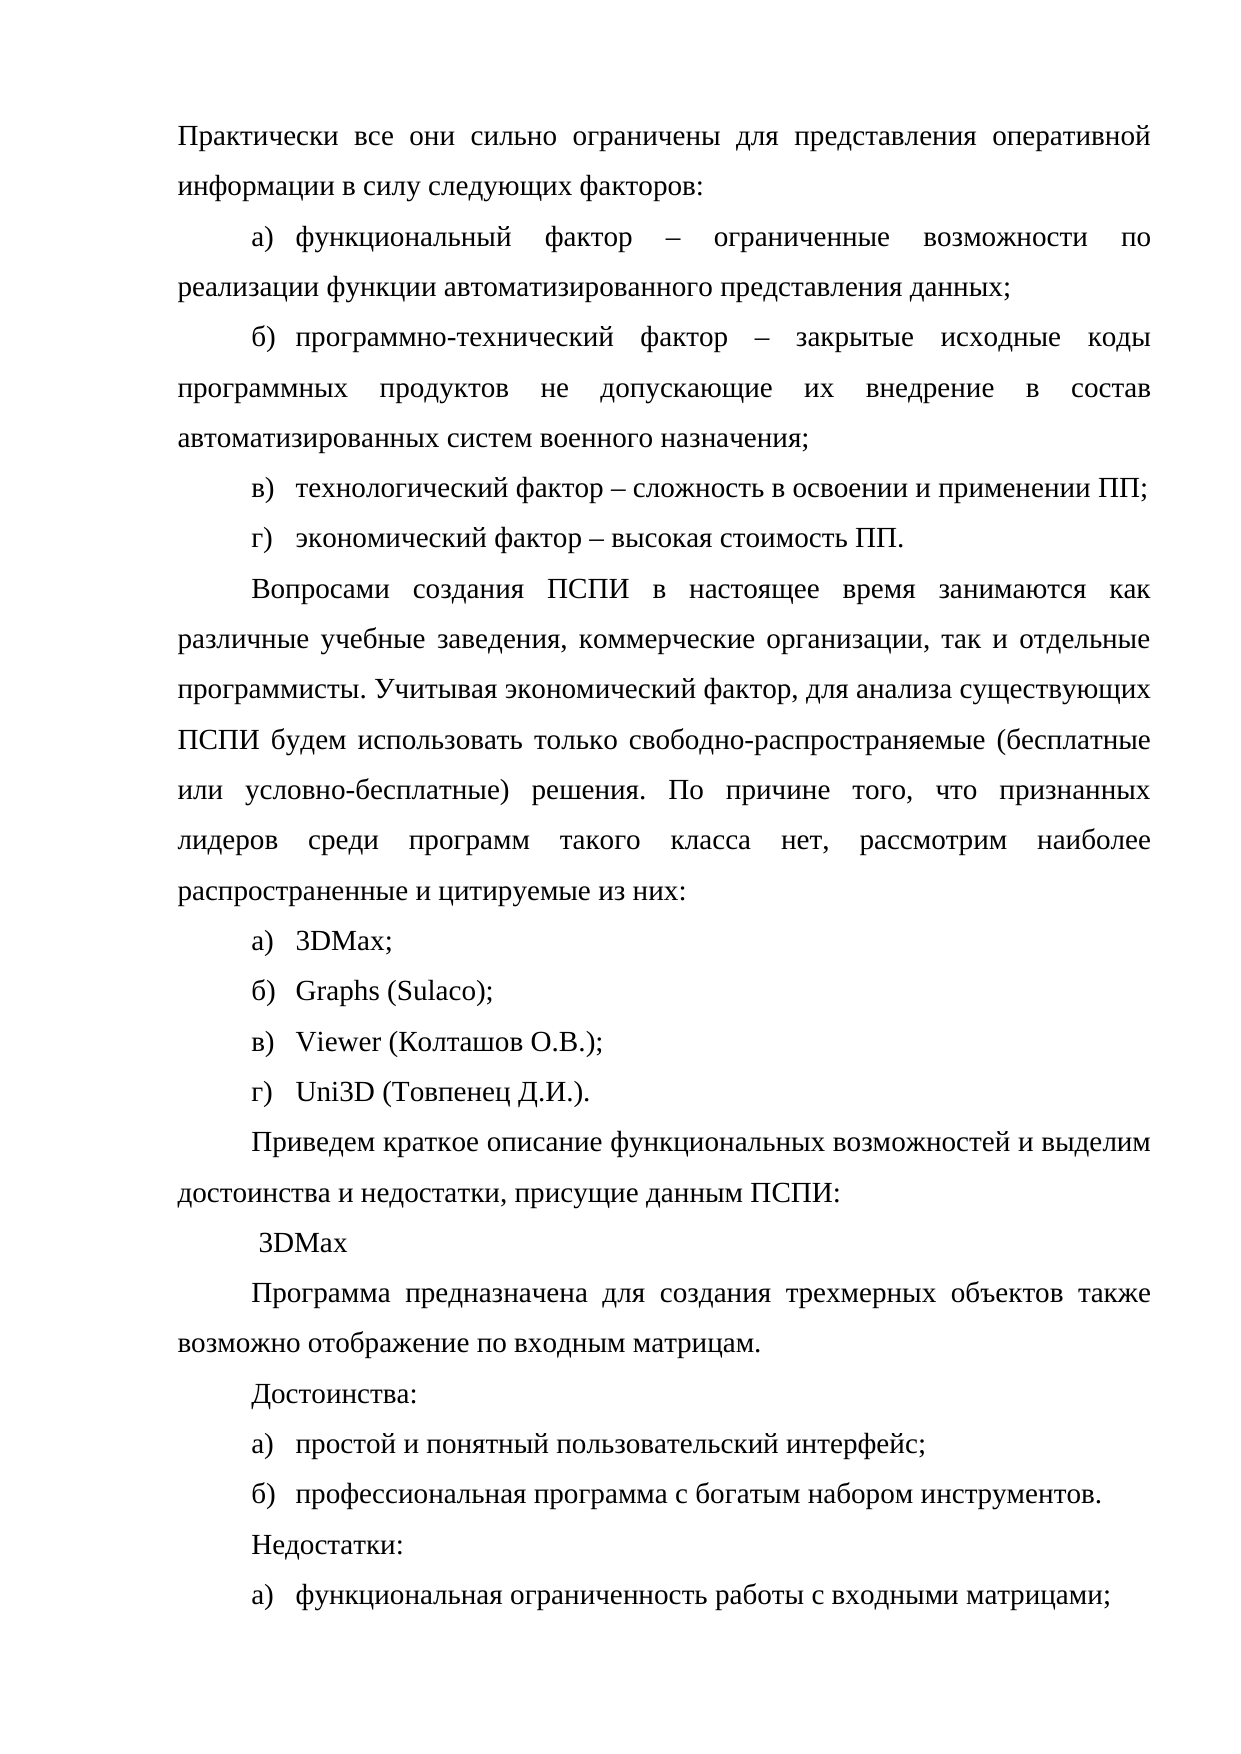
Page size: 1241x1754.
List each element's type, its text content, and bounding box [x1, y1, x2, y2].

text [177, 118, 1152, 202]
text Программа предназначена для создания трехмерных объектов также возможно отображение по входным матрицам. [177, 1275, 1152, 1359]
text Достоинства: [177, 1376, 1152, 1409]
list простой и понятный пользовательский интерфейс; [177, 1426, 1152, 1460]
list Viewer (Колташов О.В.); [177, 1024, 1152, 1057]
text Приведем краткое описание функциональных возможностей и выделим достоинства и недостатки, присущие данным ПСПИ: [177, 1124, 1152, 1208]
text Вопросами создания ПСПИ в настоящее время занимаются как различные учебные заведения, коммерческие организации, так и отдельные программисты. Учитывая экономический фактор, для анализа существующих ПСПИ будем использовать только свободно-распространяемые (бесплатные или условно-бесплатные) решения. По причине того, что признанных лидеров среди программ такого класса нет, рассмотрим наиболее распространенные и цитируемые из них: [177, 571, 1152, 906]
list программно-технический фактор – закрытые исходные коды программных продуктов не допускающие их внедрение в состав автоматизированных систем военного назначения; [177, 319, 1152, 453]
list экономический фактор – высокая стоимость ПП. [177, 521, 1152, 554]
list Uni3D (Товпенец Д.И.). [177, 1074, 1152, 1108]
text Недостатки: [177, 1527, 1152, 1560]
list функциональная ограниченность работы с входными матрицами; [177, 1577, 1152, 1611]
list Graphs (Sulaco); [177, 973, 1152, 1007]
list 3DMax; [177, 923, 1152, 957]
text 3DMax [177, 1225, 1152, 1258]
list профессиональная программа с богатым набором инструментов. [177, 1477, 1152, 1510]
list технологический фактор – сложность в освоении и применении ПП; [177, 470, 1152, 504]
list функциональный фактор – ограниченные возможности по реализации функции автоматизированного представления данных; [177, 219, 1152, 303]
